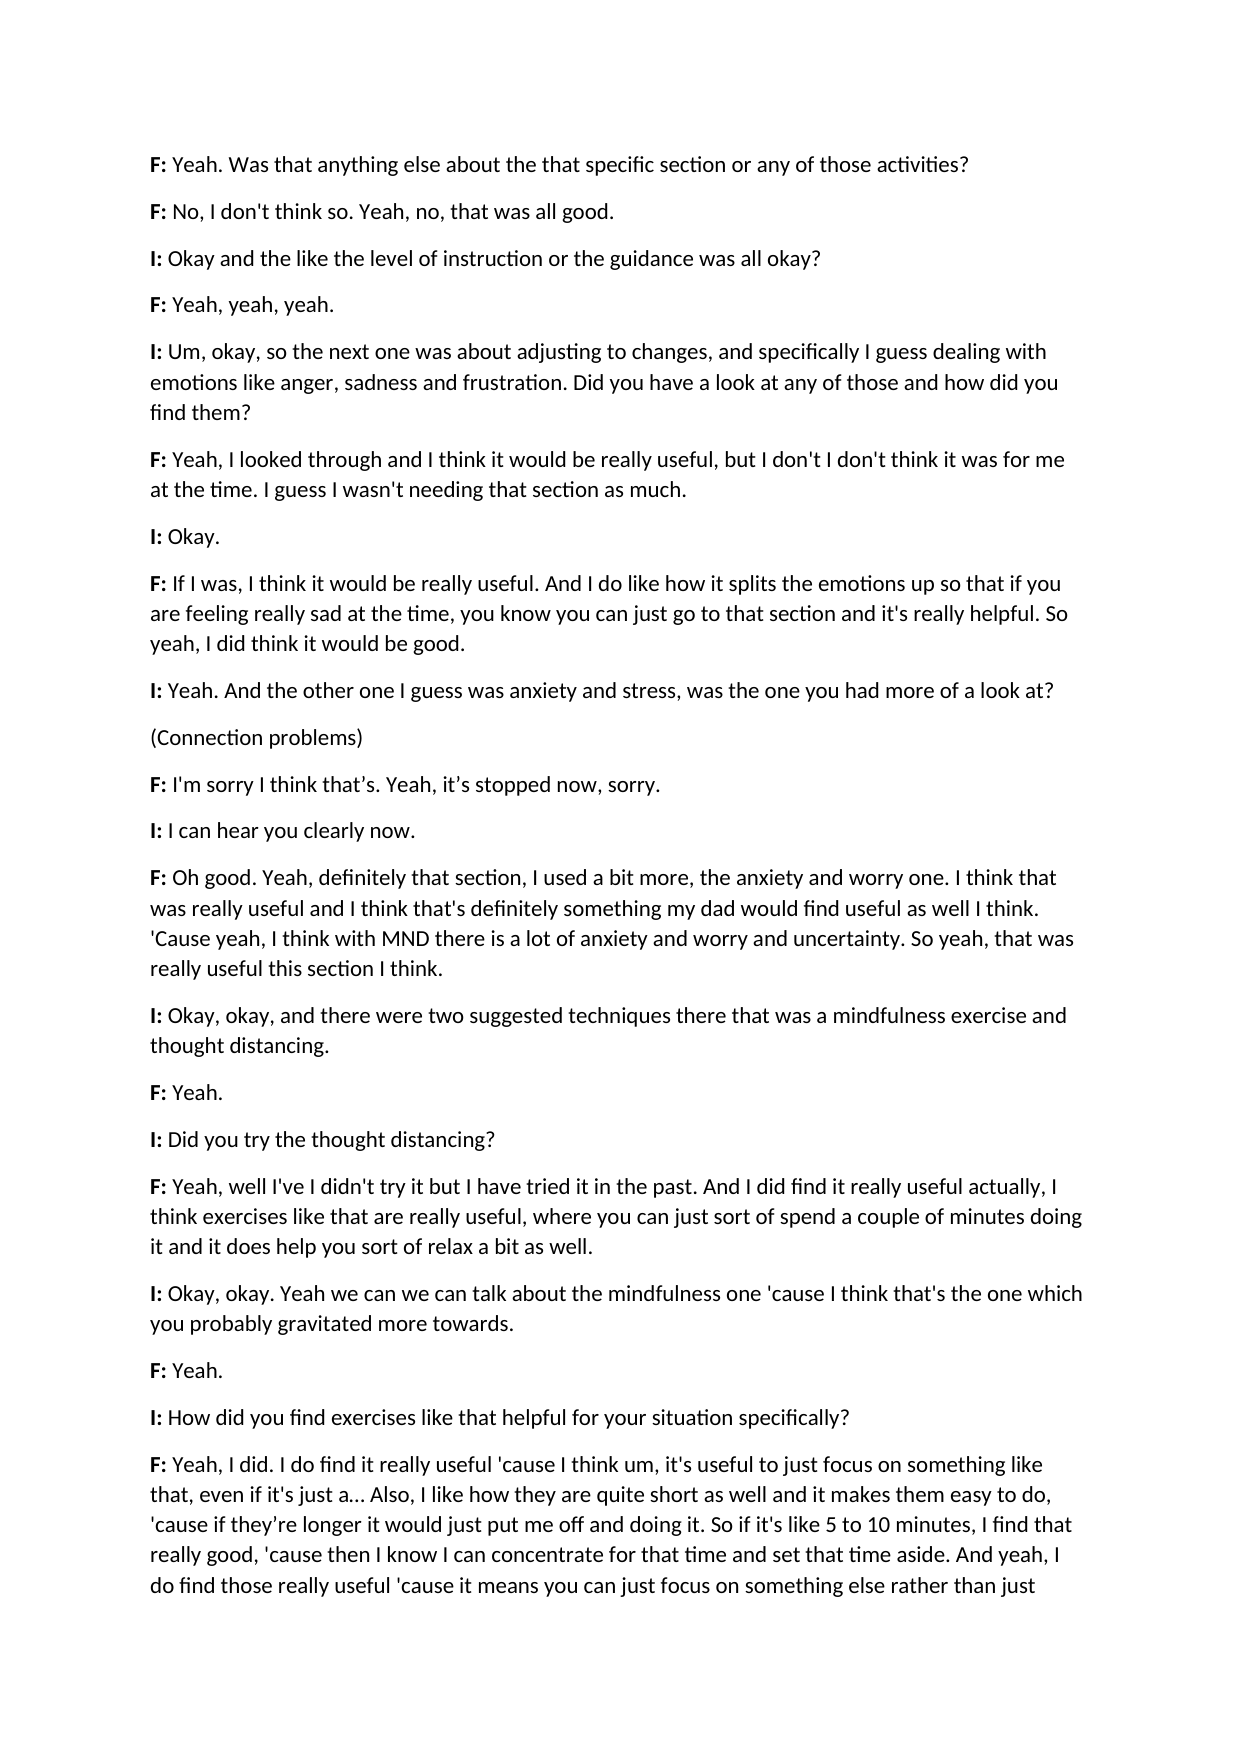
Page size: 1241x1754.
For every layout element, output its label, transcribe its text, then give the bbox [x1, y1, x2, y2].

text F: No, I don't think so. Yeah, no, that was all good. [150, 197, 1090, 225]
text F: If I was, I think it would be really useful. And I do like how it splits the emotions up so that if you are feeling really sad at the time, you know you can just go to that section and it's really helpful. So yeah, I did think it would be good. [150, 569, 1090, 657]
text I: Okay. [150, 522, 1090, 550]
text F: Oh good. Yeah, definitely that section, I used a bit more, the anxiety and worry one. I think that was really useful and I think that's definitely something my dad would find useful as well I think. 'Cause yeah, I think with MND there is a lot of anxiety and worry and uncertainty. So yeah, that was really useful this section I think. [150, 863, 1090, 982]
text I: Okay, okay. Yeah we can we can talk about the mindfulness one 'cause I think that's the one which you probably gravitated more towards. [150, 1279, 1090, 1337]
text I: I can hear you clearly now. [150, 817, 1090, 845]
text F: Yeah, I looked through and I think it would be really useful, but I don't I don't think it was for me at the time. I guess I wasn't needing that section as much. [150, 445, 1090, 503]
text (Connection problems) [150, 723, 1090, 751]
text F: Yeah. [150, 1356, 1090, 1384]
text I: How did you find exercises like that helpful for your situation specifically? [150, 1403, 1090, 1431]
text F: I'm sorry I think that’s. Yeah, it’s stopped now, sorry. [150, 770, 1090, 798]
text F: Yeah, yeah, yeah. [150, 291, 1090, 319]
text I: Um, okay, so the next one was about adjusting to changes, and specifically I guess dealing with emotions like anger, sadness and frustration. Did you have a look at any of those and how did you find them? [150, 337, 1090, 426]
text F: Yeah. [150, 1078, 1090, 1106]
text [150, 1450, 1090, 1599]
text I: Okay, okay, and there were two suggested techniques there that was a mindfulness exercise and thought distancing. [150, 1001, 1090, 1059]
text I: Okay and the like the level of instruction or the guidance was all okay? [150, 244, 1090, 272]
text I: Yeah. And the other one I guess was anxiety and stress, was the one you had more of a look at? [150, 676, 1090, 704]
text I: Did you try the thought distancing? [150, 1125, 1090, 1153]
text F: Yeah, well I've I didn't try it but I have tried it in the past. And I did find it really useful actually, I think exercises like that are really useful, where you can just sort of spend a couple of minutes doing it and it does help you sort of relax a bit as well. [150, 1172, 1090, 1260]
text F: Yeah. Was that anything else about the that specific section or any of those activities? [150, 150, 1090, 178]
